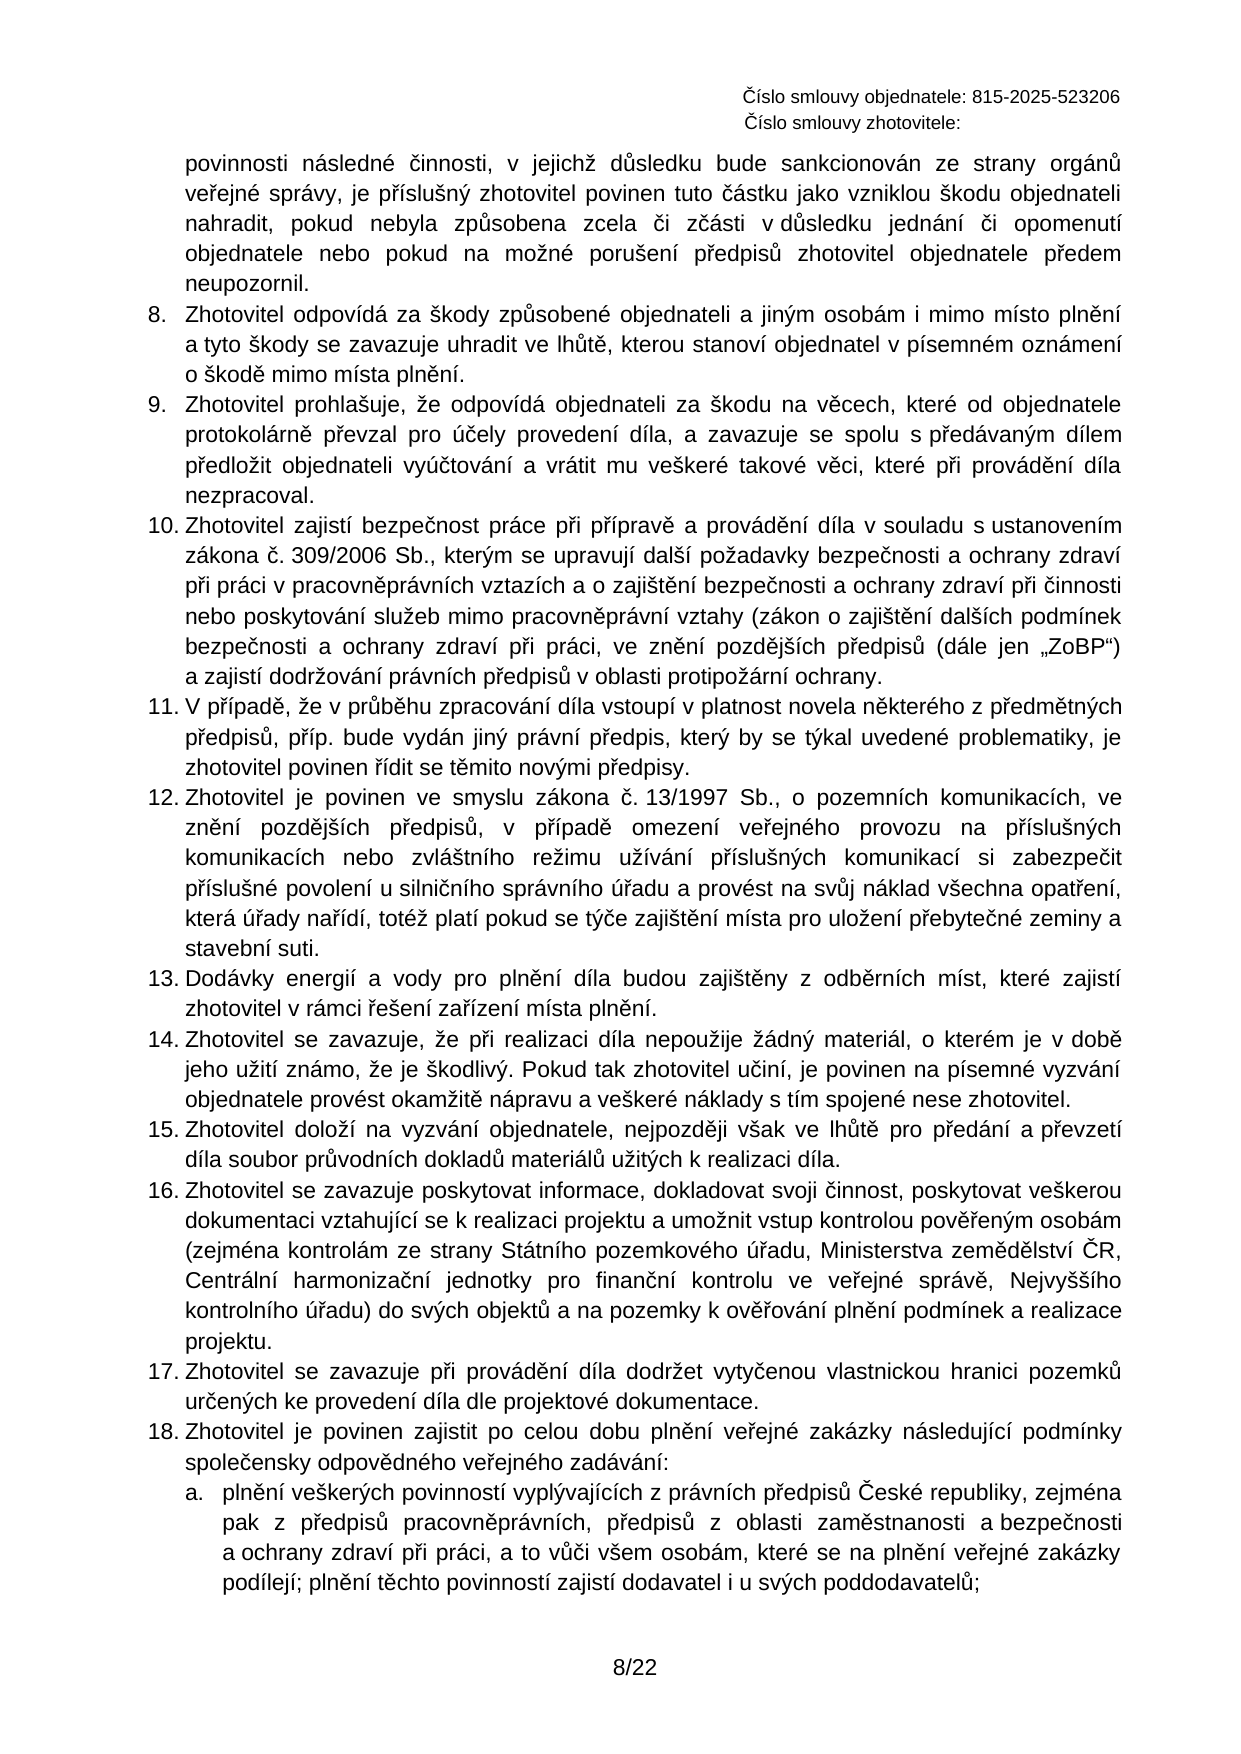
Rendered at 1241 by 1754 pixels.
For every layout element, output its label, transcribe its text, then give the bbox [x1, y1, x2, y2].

list Zhotovitel je povinen zajistit po celou dobu plnění veřejné zakázky následující podmínky společensky odpovědného veřejného zadávání: [148, 1418, 1122, 1475]
list Zhotovitel doloží na vyzvání objednatele, nejpozději však ve lhůtě pro předání a převzetí díla soubor průvodních dokladů materiálů užitých k realizaci díla. [148, 1116, 1122, 1173]
list Zhotovitel prohlašuje, že odpovídá objednateli za škodu na věcech, které od objednatele protokolárně převzal pro účely provedení díla, a zavazuje se spolu s předávaným dílem předložit objednateli vyúčtování a vrátit mu veškeré takové věci, které při provádění díla nezpracoval. [148, 391, 1122, 508]
list Zhotovitel se zavazuje poskytovat informace, dokladovat svoji činnost, poskytovat veškerou dokumentaci vztahující se k realizaci projektu a umožnit vstup kontrolou pověřeným osobám (zejména kontrolám ze strany Státního pozemkového úřadu, Ministerstva zemědělství ČR, Centrální harmonizační jednotky pro finanční kontrolu ve veřejné správě, Nejvyššího kontrolního úřadu) do svých objektů a na pozemky k ověřování plnění podmínek a realizace projektu. [148, 1177, 1122, 1354]
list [148, 149, 1122, 297]
list Dodávky energií a vody pro plnění díla budou zajištěny z odběrních míst, které zajistí zhotovitel v rámci řešení zařízení místa plnění. [148, 965, 1122, 1022]
list Zhotovitel je povinen ve smyslu zákona č. 13/1997 Sb., o pozemních komunikacích, ve znění pozdějších předpisů, v případě omezení veřejného provozu na příslušných komunikacích nebo zvláštního režimu užívání příslušných komunikací si zabezpečit příslušné povolení u silničního správního úřadu a provést na svůj náklad všechna opatření, která úřady nařídí, totéž platí pokud se týče zajištění místa pro uložení přebytečné zeminy a stavební suti. [148, 784, 1122, 961]
list Zhotovitel se zavazuje, že při realizaci díla nepoužije žádný materiál, o kterém je v době jeho užití známo, že je škodlivý. Pokud tak zhotovitel učiní, je povinen na písemné vyzvání objednatele provést okamžitě nápravu a veškeré náklady s tím spojené nese zhotovitel. [148, 1026, 1122, 1112]
list Zhotovitel odpovídá za škody způsobené objednateli a jiným osobám i mimo místo plnění a tyto škody se zavazuje uhradit ve lhůtě, kterou stanoví objednatel v písemném oznámení o škodě mimo místa plnění. [148, 301, 1122, 387]
list V případě, že v průběhu zpracování díla vstoupí v platnost novela některého z předmětných předpisů, příp. bude vydán jiný právní předpis, který by se týkal uvedené problematiky, je zhotovitel povinen řídit se těmito novými předpisy. [148, 693, 1122, 780]
list plnění veškerých povinností vyplývajících z právních předpisů České republiky, zejména pak z předpisů pracovněprávních, předpisů z oblasti zaměstnanosti a bezpečnosti a ochrany zdraví při práci, a to vůči všem osobám, které se na plnění veřejné zakázky podílejí; plnění těchto povinností zajistí dodavatel i u svých poddodavatelů; [185, 1479, 1122, 1596]
list Zhotovitel se zavazuje při provádění díla dodržet vytyčenou vlastnickou hranici pozemků určených ke provedení díla dle projektové dokumentace. [148, 1358, 1122, 1414]
list Zhotovitel zajistí bezpečnost práce při přípravě a provádění díla v souladu s ustanovením zákona č. 309/2006 Sb., kterým se upravují další požadavky bezpečnosti a ochrany zdraví při práci v pracovněprávních vztazích a o zajištění bezpečnosti a ochrany zdraví při činnosti nebo poskytování služeb mimo pracovněprávní vztahy (zákon o zajištění dalších podmínek bezpečnosti a ochrany zdraví při práci, ve znění pozdějších předpisů (dále jen „ZoBP“) a zajistí dodržování právních předpisů v oblasti protipožární ochrany. [148, 512, 1122, 689]
